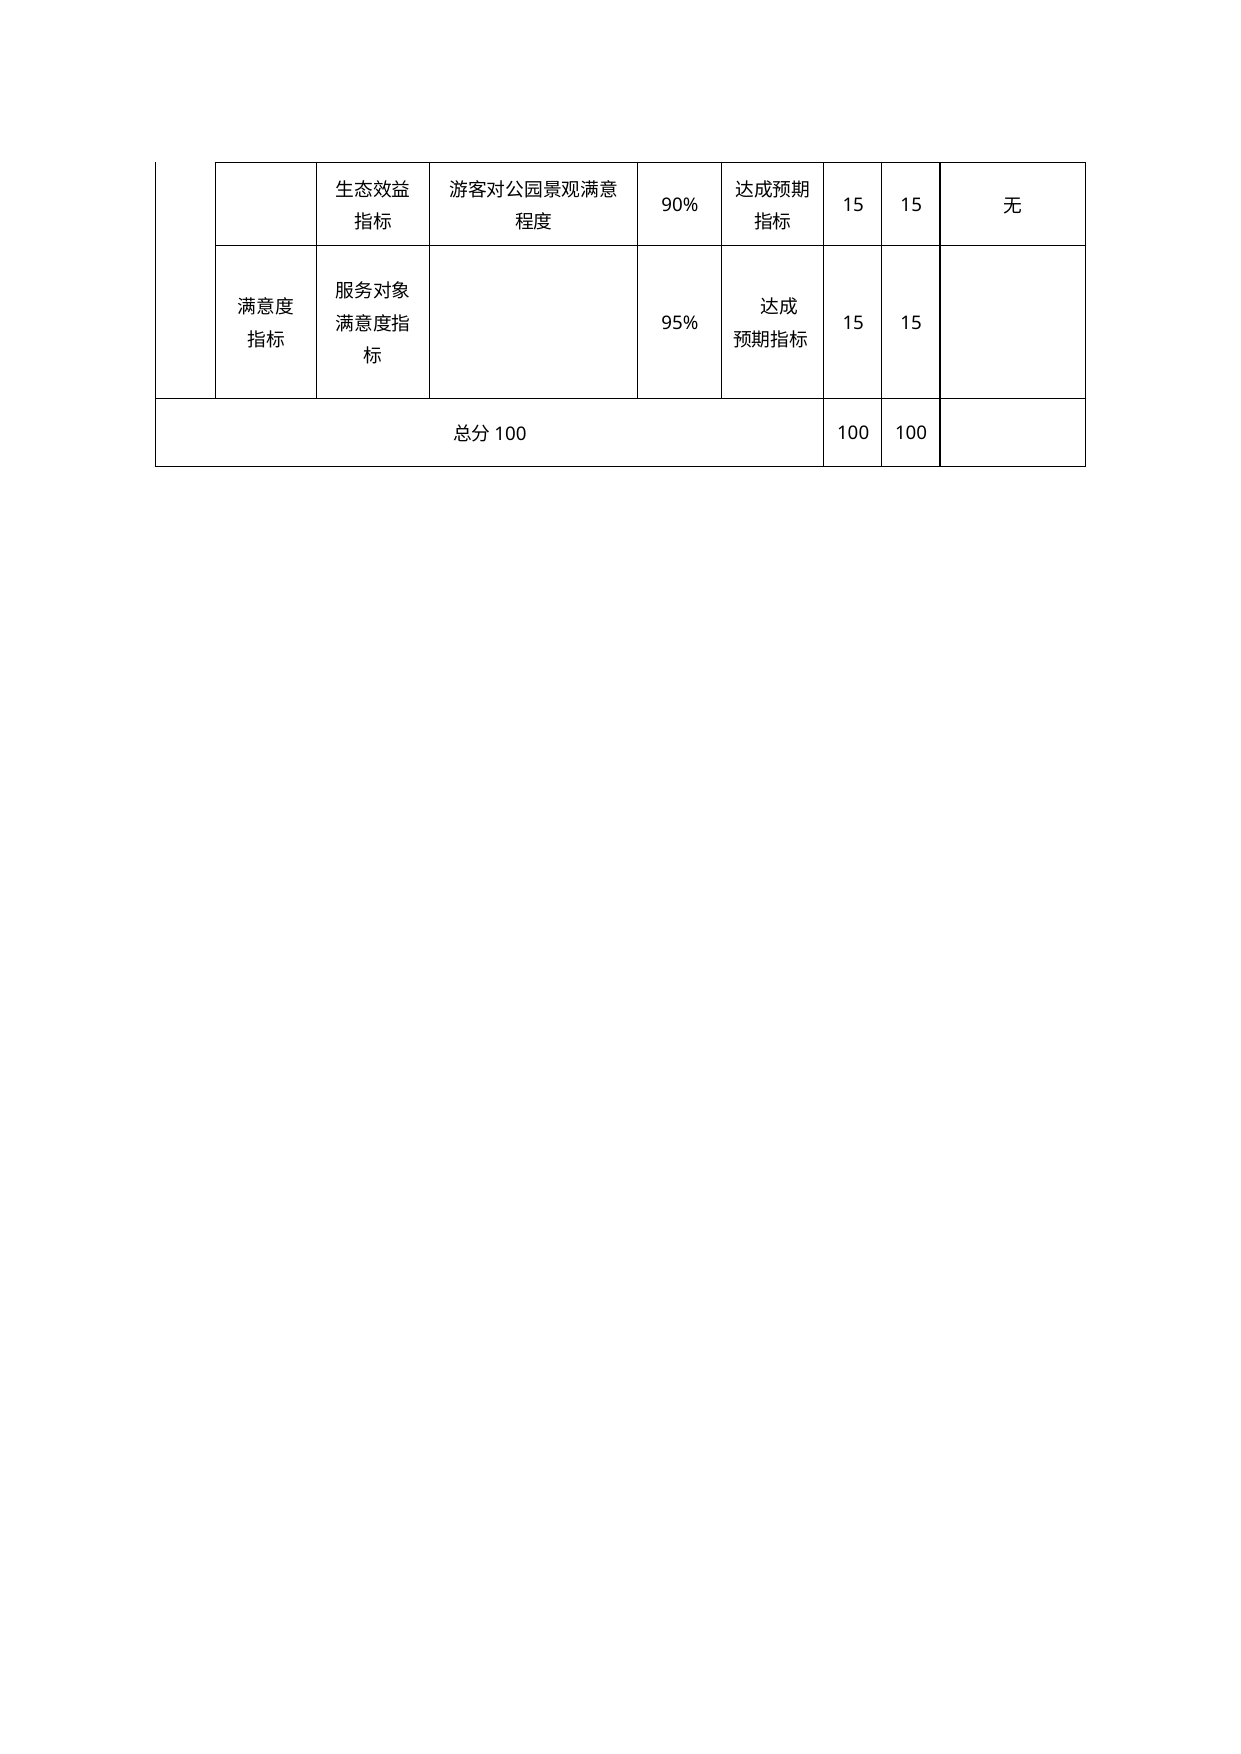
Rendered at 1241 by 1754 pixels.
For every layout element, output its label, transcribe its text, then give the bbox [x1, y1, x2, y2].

table_cell 95% [638, 246, 721, 398]
table_cell [941, 246, 1085, 398]
table_cell 100 [824, 399, 881, 466]
table_cell 游客对公园景观满意程度 [430, 163, 637, 245]
table_cell 达成预期指标 [722, 163, 823, 245]
table_cell 满意度 指标 [216, 246, 316, 398]
table_cell 15 [824, 163, 881, 245]
table_cell 15 [824, 246, 881, 398]
table_cell [430, 246, 637, 398]
table_cell 生态效益 指标 [317, 163, 429, 245]
table_cell [941, 399, 1085, 466]
table_cell 服务对象满意度指标 [317, 246, 429, 398]
table_cell 达成预期指标 [722, 246, 823, 398]
table_cell 100 [882, 399, 939, 466]
table_cell 总分100 [156, 399, 823, 466]
table_cell 15 [882, 163, 939, 245]
table_cell 15 [882, 246, 939, 398]
table_cell 无 [941, 163, 1085, 245]
table_cell 90% [638, 163, 721, 245]
